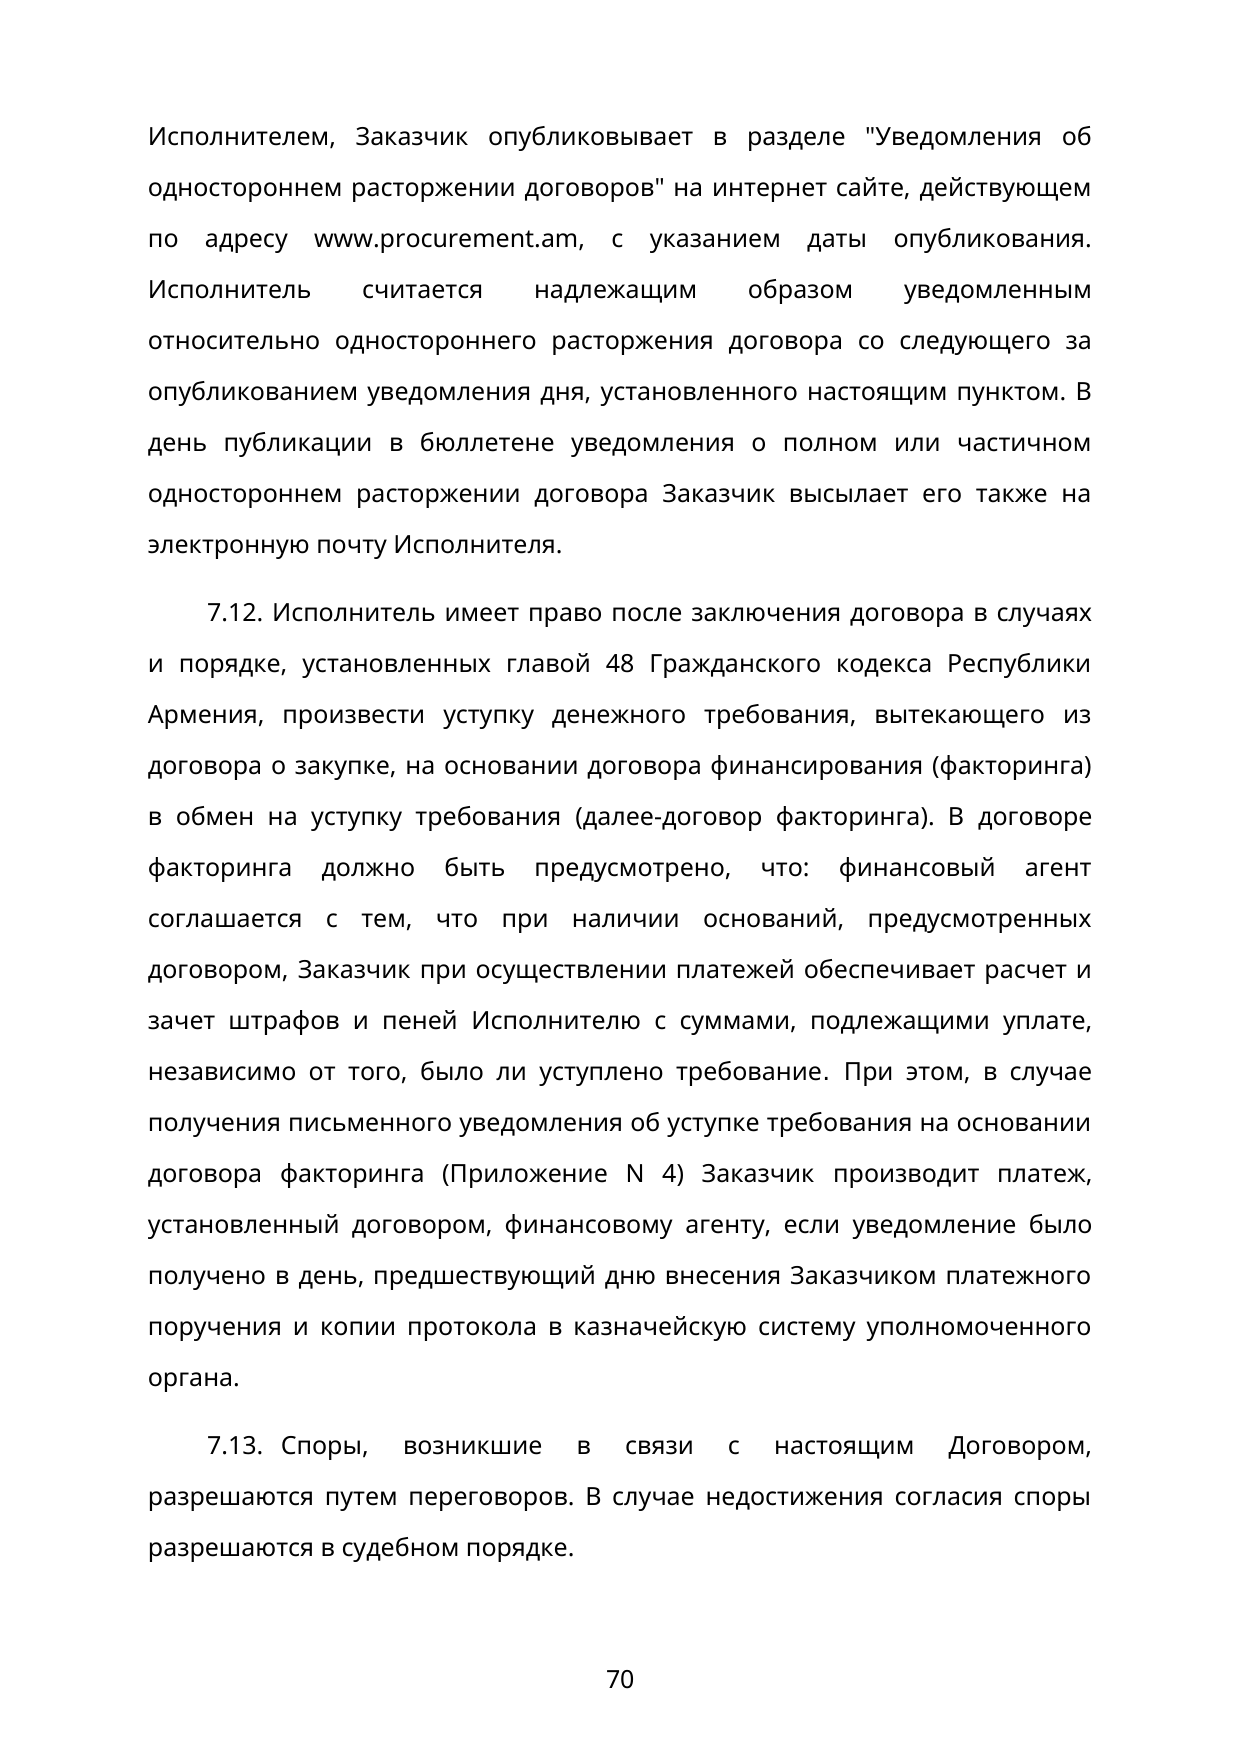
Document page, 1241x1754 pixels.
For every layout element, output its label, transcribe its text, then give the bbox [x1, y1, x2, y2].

text 7.12. Исполнитель имеет право после заключения договора в случаях и порядке, установленных главой 48 Гражданского кодекса Республики Армения, произвести уступку денежного требования, вытекающего из договора о закупке, на основании договора финансирования (факторинга) в обмен на уступку требования (далее-договор факторинга). В договоре факторинга должно быть предусмотрено, что: финансовый агент соглашается с тем, что при наличии оснований, предусмотренных договором, Заказчик при осуществлении платежей обеспечивает расчет и зачет штрафов и пеней Исполнителю с суммами, подлежащими уплате, независимо от того, было ли уступлено требование. При этом, в случае получения письменного уведомления об уступке требования на основании договора факторинга (Приложение N 4) Заказчик производит платеж, установленный договором, финансовому агенту, если уведомление было получено в день, предшествующий дню внесения Заказчиком платежного поручения и копии протокола в казначейскую систему уполномоченного органа. [148, 594, 1092, 1394]
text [148, 118, 1092, 561]
text 7.13. Споры, возникшие в связи с настоящим Договором, разрешаются путем переговоров. В случае недостижения согласия споры разрешаются в судебном порядке. [148, 1427, 1092, 1564]
